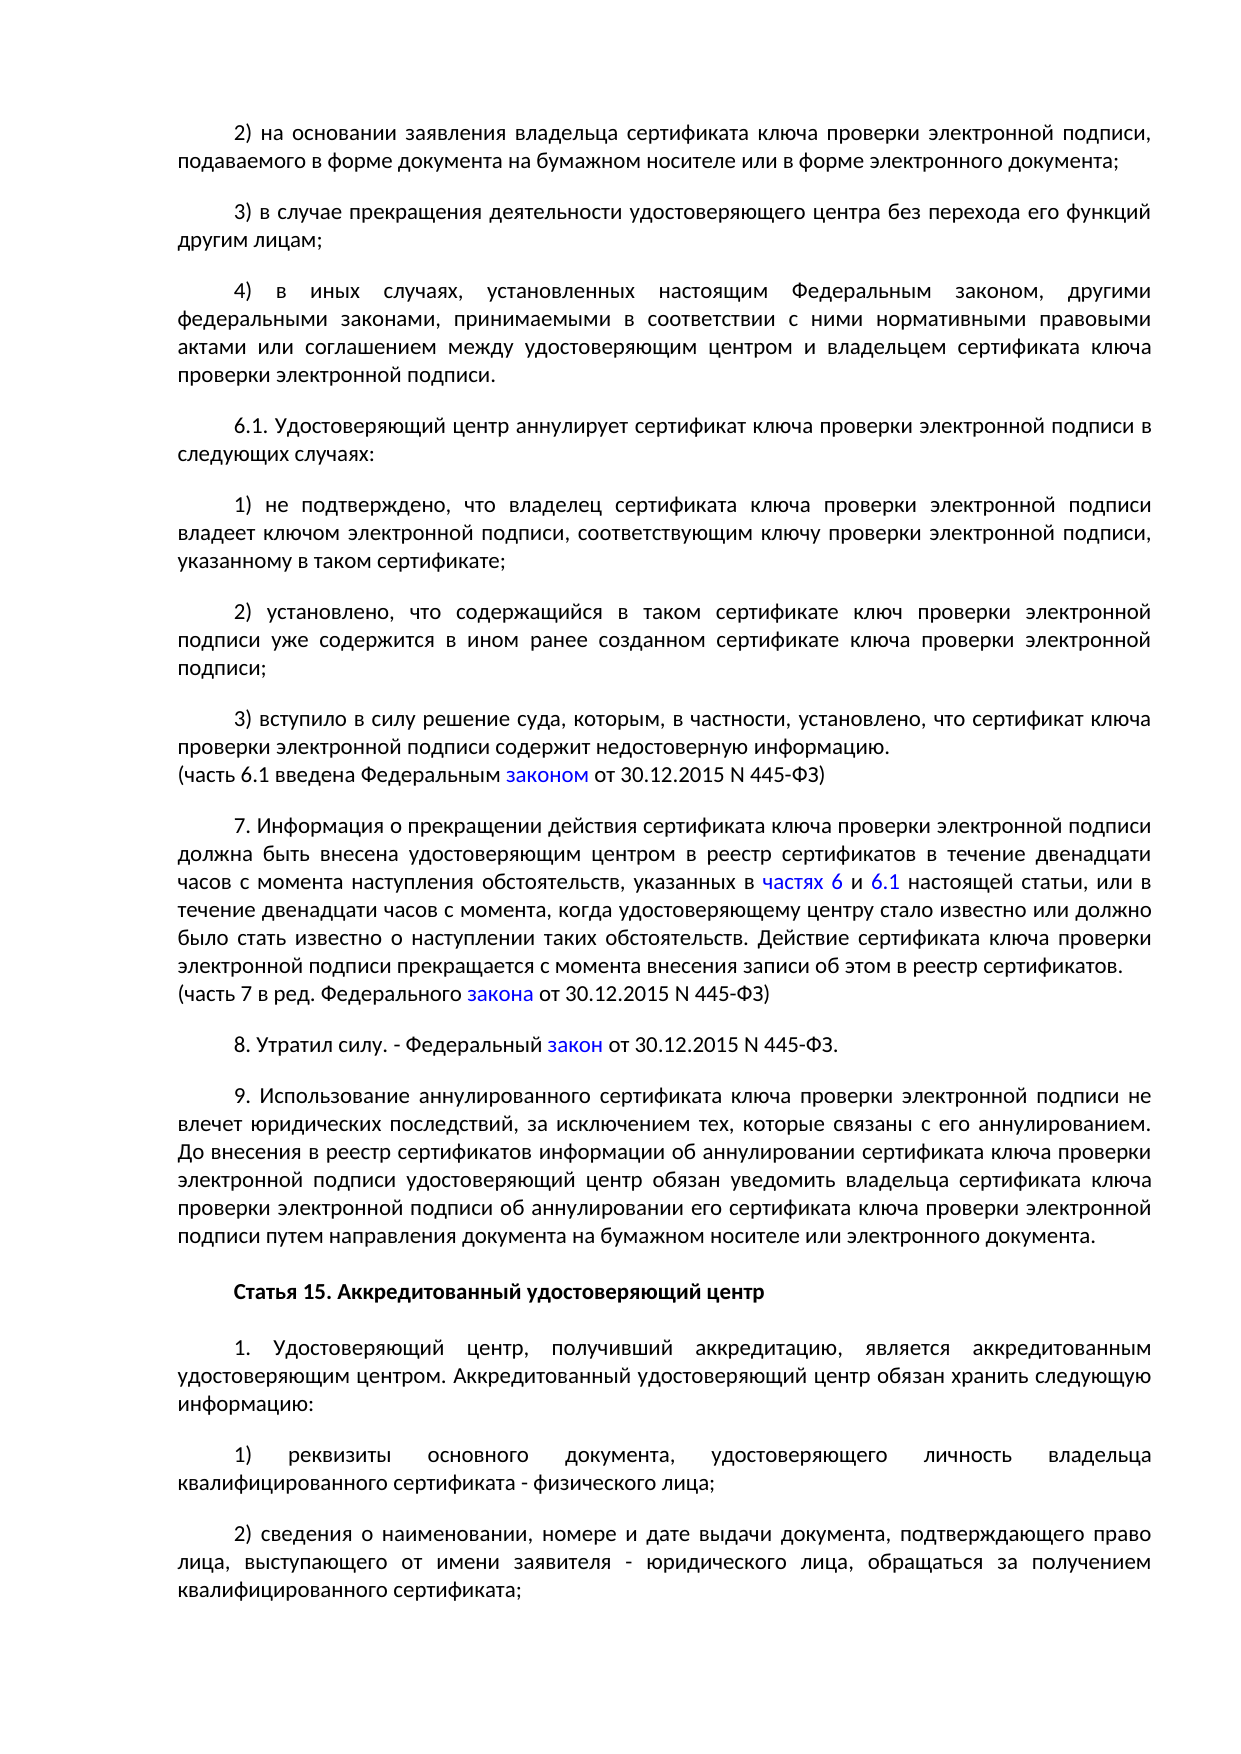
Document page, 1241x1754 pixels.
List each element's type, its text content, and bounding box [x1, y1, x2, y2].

title Статья 15. Аккредитованный удостоверяющий центр [177, 1277, 1152, 1305]
text 3) в случае прекращения деятельности удостоверяющего центра без перехода его функций другим лицам; [177, 197, 1152, 253]
text 3) вступило в силу решение суда, которым, в частности, установлено, что сертификат ключа проверки электронной подписи содержит недостоверную информацию. [177, 704, 1152, 760]
text 7. Информация о прекращении действия сертификата ключа проверки электронной подписи должна быть внесена удостоверяющим центром в реестр сертификатов в течение двенадцати часов с момента наступления обстоятельств, указанных в частях 6 и 6.1 настоящей статьи, или в течение двенадцати часов с момента, когда удостоверяющему центру стало известно или должно было стать известно о наступлении таких обстоятельств. Действие сертификата ключа проверки электронной подписи прекращается с момента внесения записи об этом в реестр сертификатов. [177, 811, 1152, 979]
text 2) на основании заявления владельца сертификата ключа проверки электронной подписи, подаваемого в форме документа на бумажном носителе или в форме электронного документа; [177, 118, 1152, 174]
text 9. Использование аннулированного сертификата ключа проверки электронной подписи не влечет юридических последствий, за исключением тех, которые связаны с его аннулированием. До внесения в реестр сертификатов информации об аннулировании сертификата ключа проверки электронной подписи удостоверяющий центр обязан уведомить владельца сертификата ключа проверки электронной подписи об аннулировании его сертификата ключа проверки электронной подписи путем направления документа на бумажном носителе или электронного документа. [177, 1081, 1152, 1249]
text 1. Удостоверяющий центр, получивший аккредитацию, является аккредитованным удостоверяющим центром. Аккредитованный удостоверяющий центр обязан хранить следующую информацию: [177, 1333, 1152, 1417]
text 6.1. Удостоверяющий центр аннулирует сертификат ключа проверки электронной подписи в следующих случаях: [177, 411, 1152, 467]
text 4) в иных случаях, установленных настоящим Федеральным законом, другими федеральными законами, принимаемыми в соответствии с ними нормативными правовыми актами или соглашением между удостоверяющим центром и владельцем сертификата ключа проверки электронной подписи. [177, 276, 1152, 388]
text 1) не подтверждено, что владелец сертификата ключа проверки электронной подписи владеет ключом электронной подписи, соответствующим ключу проверки электронной подписи, указанному в таком сертификате; [177, 490, 1152, 574]
text 2) установлено, что содержащийся в таком сертификате ключ проверки электронной подписи уже содержится в ином ранее созданном сертификате ключа проверки электронной подписи; [177, 597, 1152, 681]
text 1) реквизиты основного документа, удостоверяющего личность владельца квалифицированного сертификата - физического лица; [177, 1440, 1152, 1496]
text 2) сведения о наименовании, номере и дате выдачи документа, подтверждающего право лица, выступающего от имени заявителя - юридического лица, обращаться за получением квалифицированного сертификата; [177, 1519, 1152, 1603]
text (часть 7 в ред. Федерального закона от 30.12.2015 N 445-ФЗ) [177, 979, 1152, 1007]
text 8. Утратил силу. - Федеральный закон от 30.12.2015 N 445-ФЗ. [177, 1030, 1152, 1058]
text (часть 6.1 введена Федеральным законом от 30.12.2015 N 445-ФЗ) [177, 760, 1152, 788]
